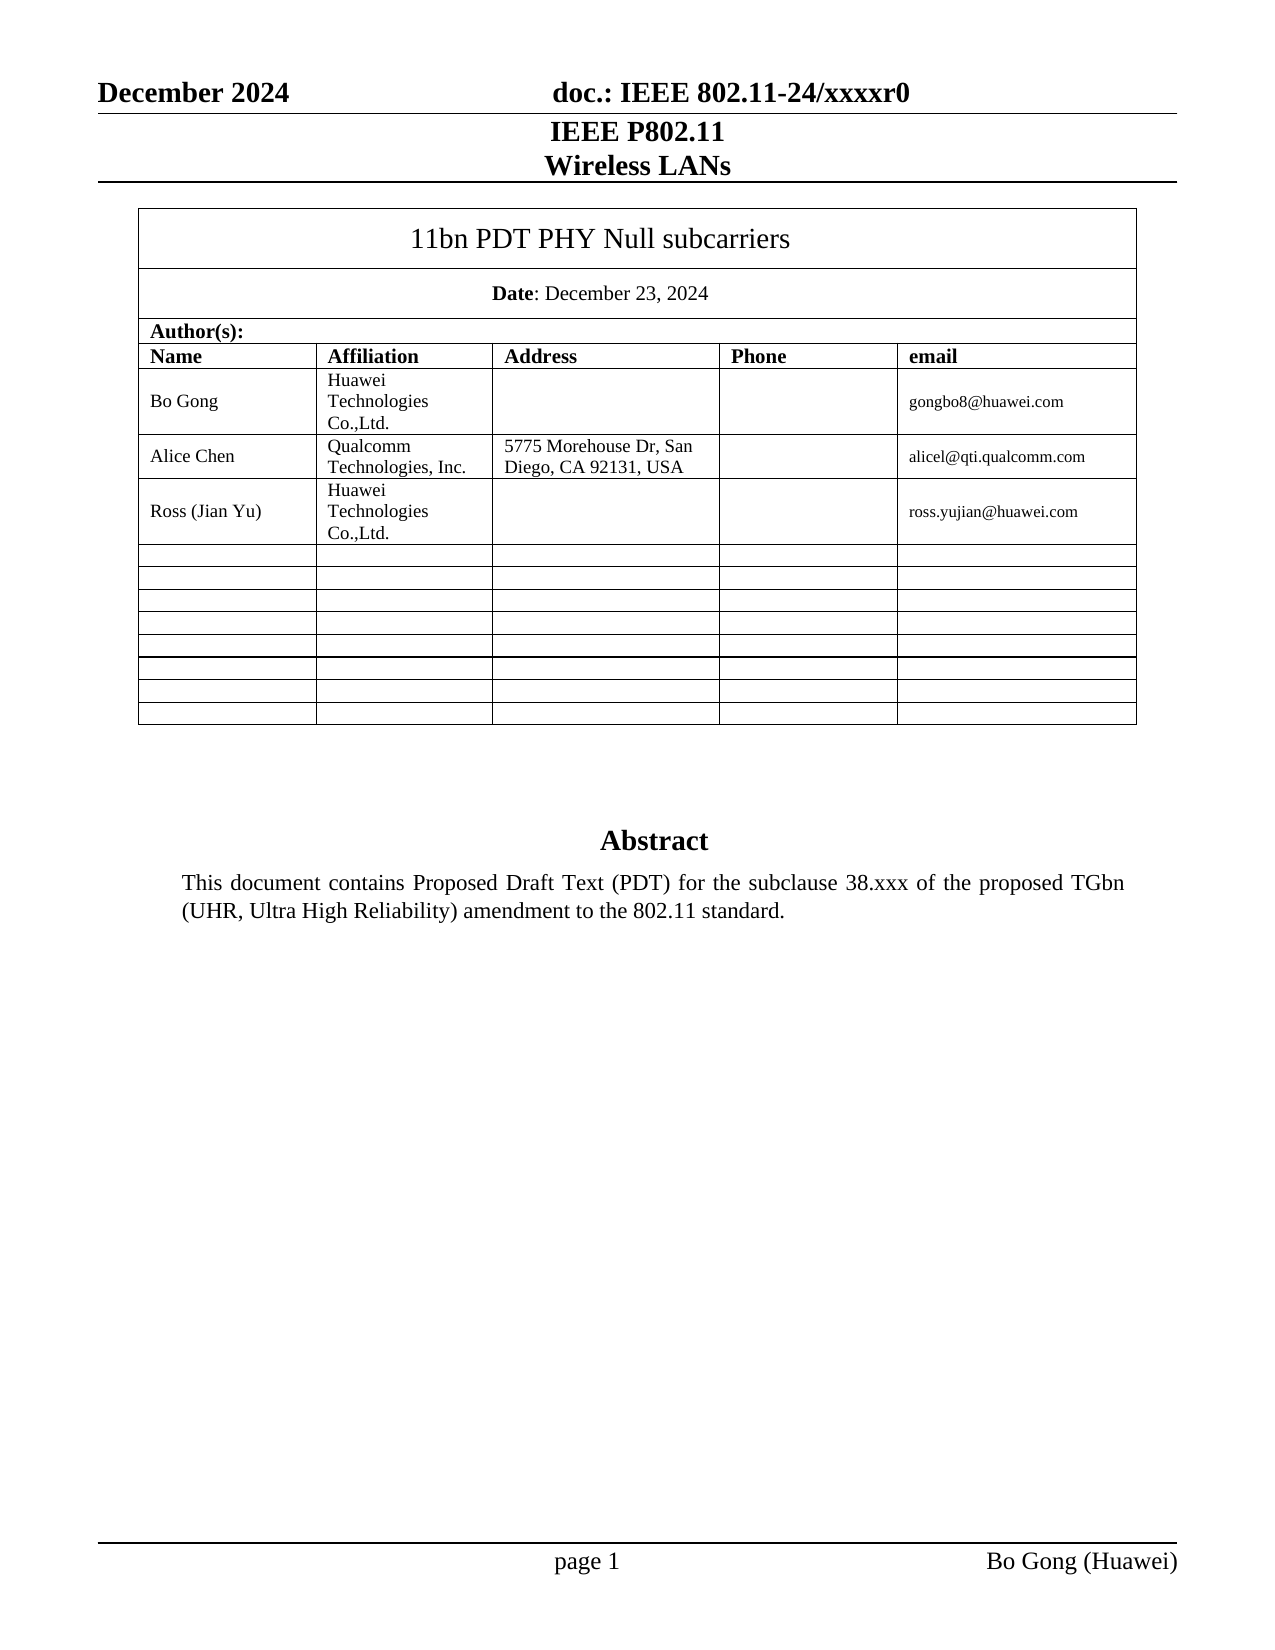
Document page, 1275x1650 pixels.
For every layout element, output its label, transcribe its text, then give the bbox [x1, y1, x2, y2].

table_cell [493, 658, 719, 679]
table_cell Ross (Jian Yu) [139, 479, 316, 543]
table_cell [898, 658, 1136, 679]
table_cell [898, 590, 1136, 611]
table_cell email [898, 344, 1136, 368]
table_cell [493, 680, 719, 702]
table_cell [317, 658, 492, 679]
table_cell [139, 658, 316, 679]
table_cell [720, 545, 897, 566]
table_cell [139, 635, 316, 656]
table_cell [898, 545, 1136, 566]
table_cell ross.yujian@huawei.com [898, 479, 1136, 543]
table_cell Huawei Technologies Co.,Ltd. [317, 479, 492, 543]
table_cell [493, 703, 719, 724]
table_cell Huawei Technologies Co.,Ltd. [317, 369, 492, 433]
table_cell 5775 Morehouse Dr, San Diego, CA 92131, USA [493, 435, 719, 478]
table_cell [139, 590, 316, 611]
table_cell alicel@qti.qualcomm.com [898, 435, 1136, 478]
table_cell Qualcomm Technologies, Inc. [317, 435, 492, 478]
table_cell gongbo8@huawei.com [898, 369, 1136, 433]
table_cell Phone [720, 344, 897, 368]
table_cell [720, 590, 897, 611]
table_cell [720, 658, 897, 679]
table_cell [139, 680, 316, 702]
table_cell [898, 703, 1136, 724]
table_cell [139, 612, 316, 634]
table_cell [493, 567, 719, 589]
table_cell [317, 612, 492, 634]
table_cell [317, 545, 492, 566]
table_cell [139, 703, 316, 724]
table_cell [720, 635, 897, 656]
table_cell [898, 635, 1136, 656]
text IEEE P802.11 Wireless LANs [97, 114, 1177, 183]
table_cell [898, 680, 1136, 702]
table_cell Author(s): [139, 319, 1136, 343]
table_cell [493, 479, 719, 543]
table_cell [317, 635, 492, 656]
table_cell [317, 590, 492, 611]
table_cell [720, 369, 897, 433]
table_cell Name [139, 344, 316, 368]
table_cell [493, 545, 719, 566]
table_cell [720, 567, 897, 589]
table_cell [317, 567, 492, 589]
table_cell [720, 612, 897, 634]
table_cell [317, 680, 492, 702]
table_cell [493, 590, 719, 611]
table_cell [720, 703, 897, 724]
table_cell [898, 567, 1136, 589]
table_cell [493, 612, 719, 634]
table_cell [720, 479, 897, 543]
table_cell [317, 703, 492, 724]
table_cell Address [493, 344, 719, 368]
table_cell [139, 545, 316, 566]
table_cell [898, 612, 1136, 634]
table_header 11bn PDT PHY Null subcarriers [139, 209, 1136, 267]
table_cell Date: December 23, 2024 [139, 269, 1136, 318]
table_cell [720, 435, 897, 478]
table_cell [493, 369, 719, 433]
table_cell Bo Gong [139, 369, 316, 433]
table_cell Affiliation [317, 344, 492, 368]
table_cell [139, 567, 316, 589]
table_cell [720, 680, 897, 702]
table_cell Alice Chen [139, 435, 316, 478]
table_cell [493, 635, 719, 656]
